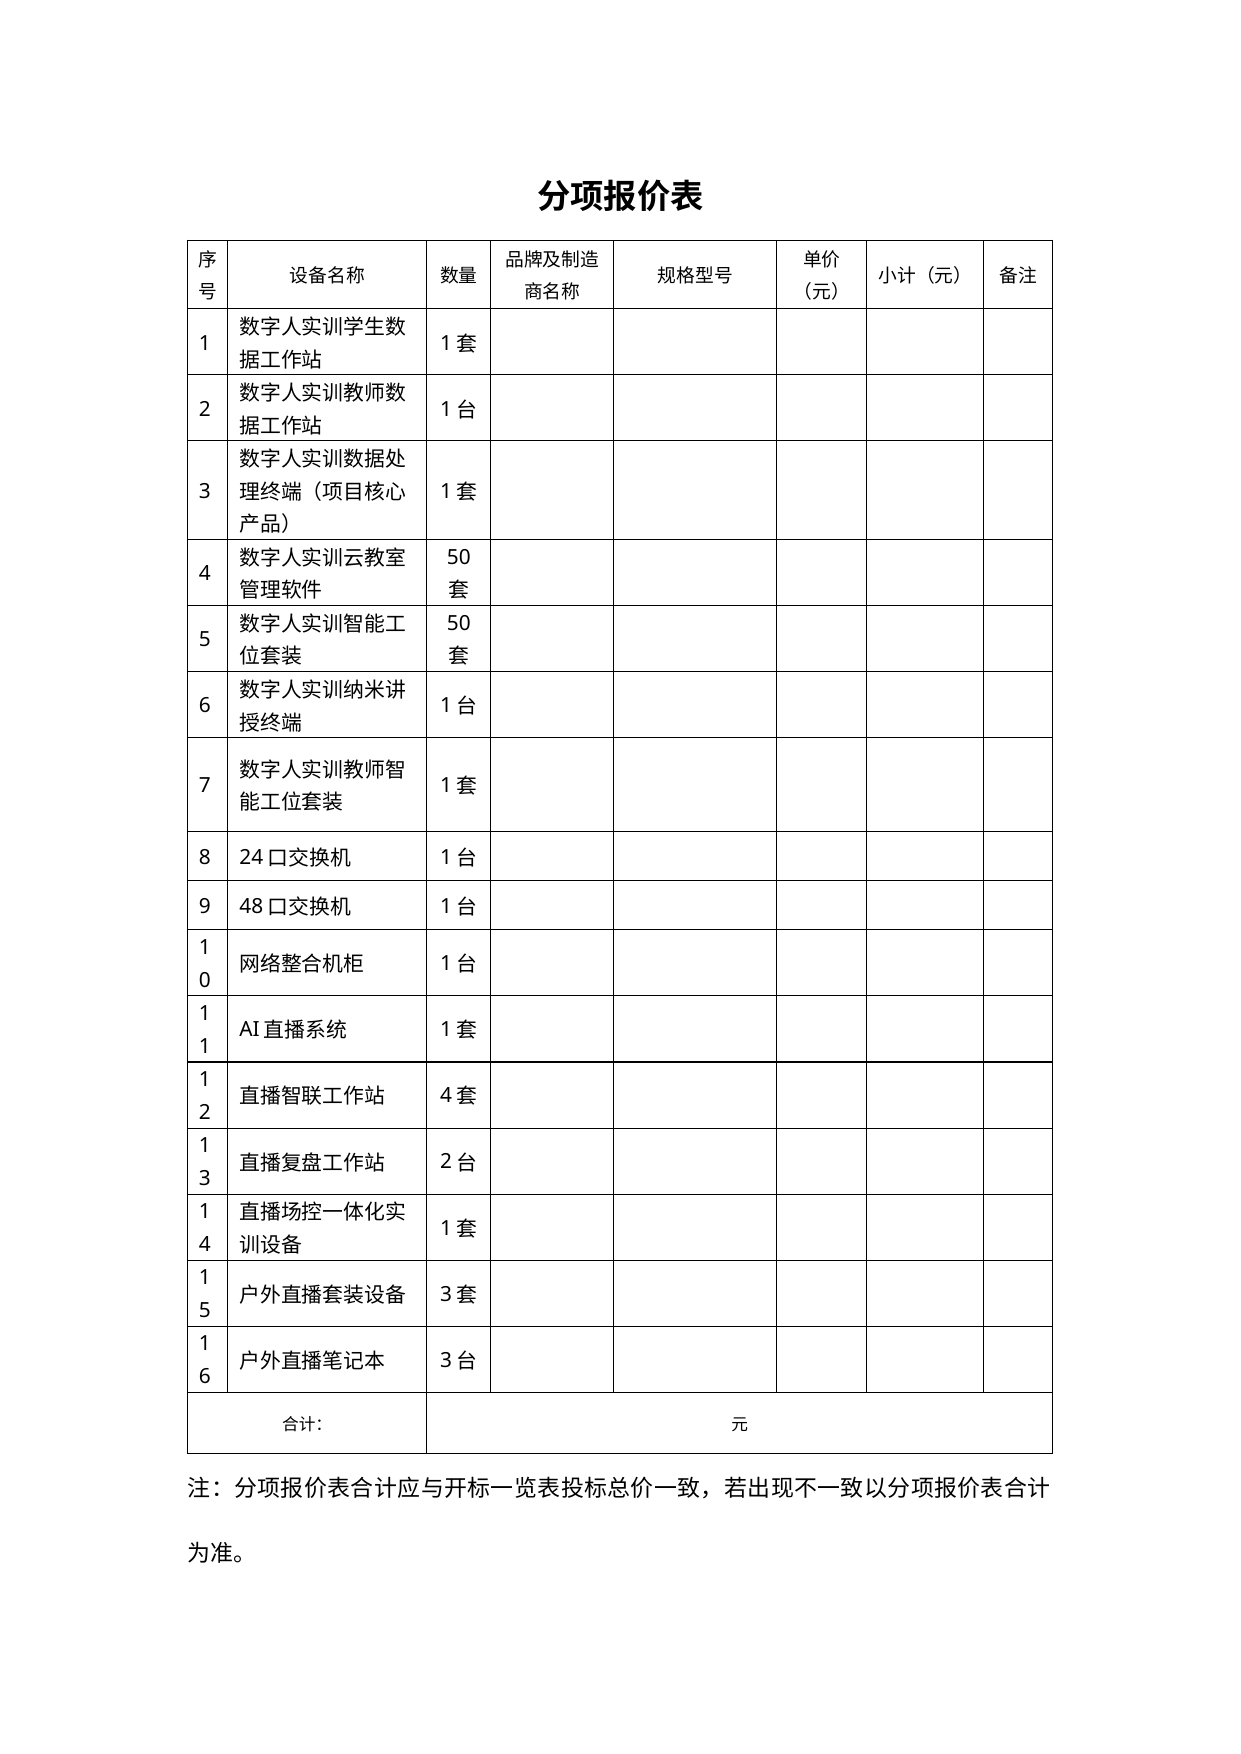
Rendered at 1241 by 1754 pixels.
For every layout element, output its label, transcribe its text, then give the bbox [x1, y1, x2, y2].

table_header 品牌及制造商名称 [491, 241, 613, 308]
table_cell [984, 606, 1052, 671]
table_header 单价（元） [777, 241, 866, 308]
table_cell 1台 [427, 881, 490, 929]
table_cell 13 [188, 1129, 227, 1193]
table_cell 50套 [427, 540, 490, 605]
table_cell [984, 672, 1052, 737]
table_cell 1 [188, 309, 227, 374]
table_cell 1台 [427, 672, 490, 737]
table_cell 数字人实训教师智能工位套装 [228, 738, 426, 831]
table_cell [614, 1327, 776, 1392]
table_cell 1台 [427, 930, 490, 995]
table_cell 12 [188, 1063, 227, 1127]
table_cell 15 [188, 1261, 227, 1326]
table_cell 1套 [427, 309, 490, 374]
table_cell [867, 606, 983, 671]
table_cell 数字人实训智能工位套装 [228, 606, 426, 671]
table_cell 1套 [427, 996, 490, 1061]
table_cell [491, 996, 613, 1061]
table_cell [984, 738, 1052, 831]
table_cell 1套 [427, 441, 490, 539]
table_cell [491, 606, 613, 671]
table_cell [984, 832, 1052, 880]
table_cell 1套 [427, 738, 490, 831]
table_cell 3套 [427, 1261, 490, 1326]
table_cell [984, 1261, 1052, 1326]
table_header 设备名称 [228, 241, 426, 308]
table_cell 直播场控一体化实训设备 [228, 1195, 426, 1259]
table_cell [491, 832, 613, 880]
table_cell [614, 606, 776, 671]
table_cell 48口交换机 [228, 881, 426, 929]
table_cell 16 [188, 1327, 227, 1392]
table_cell 7 [188, 738, 227, 831]
table_cell [984, 1129, 1052, 1193]
table_header 数量 [427, 241, 490, 308]
table_cell AI直播系统 [228, 996, 426, 1061]
table_header 规格型号 [614, 241, 776, 308]
table_cell [867, 1129, 983, 1193]
table_cell [984, 930, 1052, 995]
table_cell 户外直播笔记本 [228, 1327, 426, 1392]
table_cell 户外直播套装设备 [228, 1261, 426, 1326]
table_cell 1台 [427, 832, 490, 880]
table_cell 9 [188, 881, 227, 929]
table_cell [867, 375, 983, 440]
table_cell [491, 1129, 613, 1193]
table_cell [777, 1327, 866, 1392]
text 分项报价表 [187, 162, 1053, 227]
table_cell 1套 [427, 1195, 490, 1259]
table_cell [777, 738, 866, 831]
text 注：分项报价表合计应与开标一览表投标总价一致，若出现不一致以分项报价表合计为准。 [187, 1454, 1053, 1584]
table_cell [777, 540, 866, 605]
table_cell [777, 930, 866, 995]
table_cell [867, 1063, 983, 1127]
table_cell [491, 1327, 613, 1392]
table_cell 3 [188, 441, 227, 539]
table_cell [614, 881, 776, 929]
table_cell [867, 1327, 983, 1392]
table_cell [777, 1261, 866, 1326]
table_cell [491, 375, 613, 440]
table_cell [491, 540, 613, 605]
table_header 备注 [984, 241, 1052, 308]
table_cell 网络整合机柜 [228, 930, 426, 995]
table_header 小计（元） [867, 241, 983, 308]
table_cell [491, 930, 613, 995]
table_cell [614, 1063, 776, 1127]
table_cell [867, 441, 983, 539]
table_cell 3台 [427, 1327, 490, 1392]
table_cell [614, 540, 776, 605]
table_cell [984, 375, 1052, 440]
table_cell [491, 441, 613, 539]
table_cell [867, 540, 983, 605]
table_cell [984, 881, 1052, 929]
table_cell 直播智联工作站 [228, 1063, 426, 1127]
table_cell [614, 996, 776, 1061]
table_cell [777, 375, 866, 440]
table_cell 元 [427, 1393, 1052, 1453]
table_cell [777, 1063, 866, 1127]
table_cell 2 [188, 375, 227, 440]
table_cell [867, 738, 983, 831]
table_cell [614, 309, 776, 374]
table_cell [867, 672, 983, 737]
table_cell [614, 738, 776, 831]
table_cell 直播复盘工作站 [228, 1129, 426, 1193]
table_cell [984, 996, 1052, 1061]
table_header 序号 [188, 241, 227, 308]
table_cell [614, 672, 776, 737]
table_cell [984, 309, 1052, 374]
table_cell 10 [188, 930, 227, 995]
table_cell 数字人实训学生数据工作站 [228, 309, 426, 374]
table_cell [867, 881, 983, 929]
table_cell [491, 672, 613, 737]
table_cell 合计： [188, 1393, 426, 1453]
table_cell [614, 375, 776, 440]
table_cell 50套 [427, 606, 490, 671]
table_cell [491, 309, 613, 374]
table_cell [984, 1195, 1052, 1259]
table_cell 4 [188, 540, 227, 605]
table_cell [777, 441, 866, 539]
table_cell [777, 1195, 866, 1259]
table_cell [777, 672, 866, 737]
table_cell [614, 1129, 776, 1193]
table_cell [614, 441, 776, 539]
table_cell [614, 1195, 776, 1259]
table_cell [777, 832, 866, 880]
table_cell [867, 1261, 983, 1326]
table_cell [777, 309, 866, 374]
table_cell [867, 309, 983, 374]
table_cell 5 [188, 606, 227, 671]
table_cell 数字人实训数据处理终端（项目核心产品） [228, 441, 426, 539]
table_cell [984, 540, 1052, 605]
table_cell [614, 832, 776, 880]
table_cell [867, 1195, 983, 1259]
table_cell [491, 738, 613, 831]
table_cell 24口交换机 [228, 832, 426, 880]
table_cell [491, 1195, 613, 1259]
table_cell [777, 1129, 866, 1193]
table_cell 数字人实训教师数据工作站 [228, 375, 426, 440]
table_cell 8 [188, 832, 227, 880]
table_cell [984, 1327, 1052, 1392]
table_cell [777, 881, 866, 929]
table_cell [984, 1063, 1052, 1127]
table_cell [491, 881, 613, 929]
table_cell 11 [188, 996, 227, 1061]
table_cell [984, 441, 1052, 539]
table_cell [777, 996, 866, 1061]
table_cell [867, 832, 983, 880]
table_cell [614, 1261, 776, 1326]
table_cell 14 [188, 1195, 227, 1259]
table_cell [867, 930, 983, 995]
table_cell 2台 [427, 1129, 490, 1193]
table_cell 4套 [427, 1063, 490, 1127]
table_cell 数字人实训云教室管理软件 [228, 540, 426, 605]
table_cell [491, 1261, 613, 1326]
table_cell 1台 [427, 375, 490, 440]
table_cell 数字人实训纳米讲授终端 [228, 672, 426, 737]
table_cell 6 [188, 672, 227, 737]
table_cell [777, 606, 866, 671]
table_cell [491, 1063, 613, 1127]
table_cell [867, 996, 983, 1061]
table_cell [614, 930, 776, 995]
